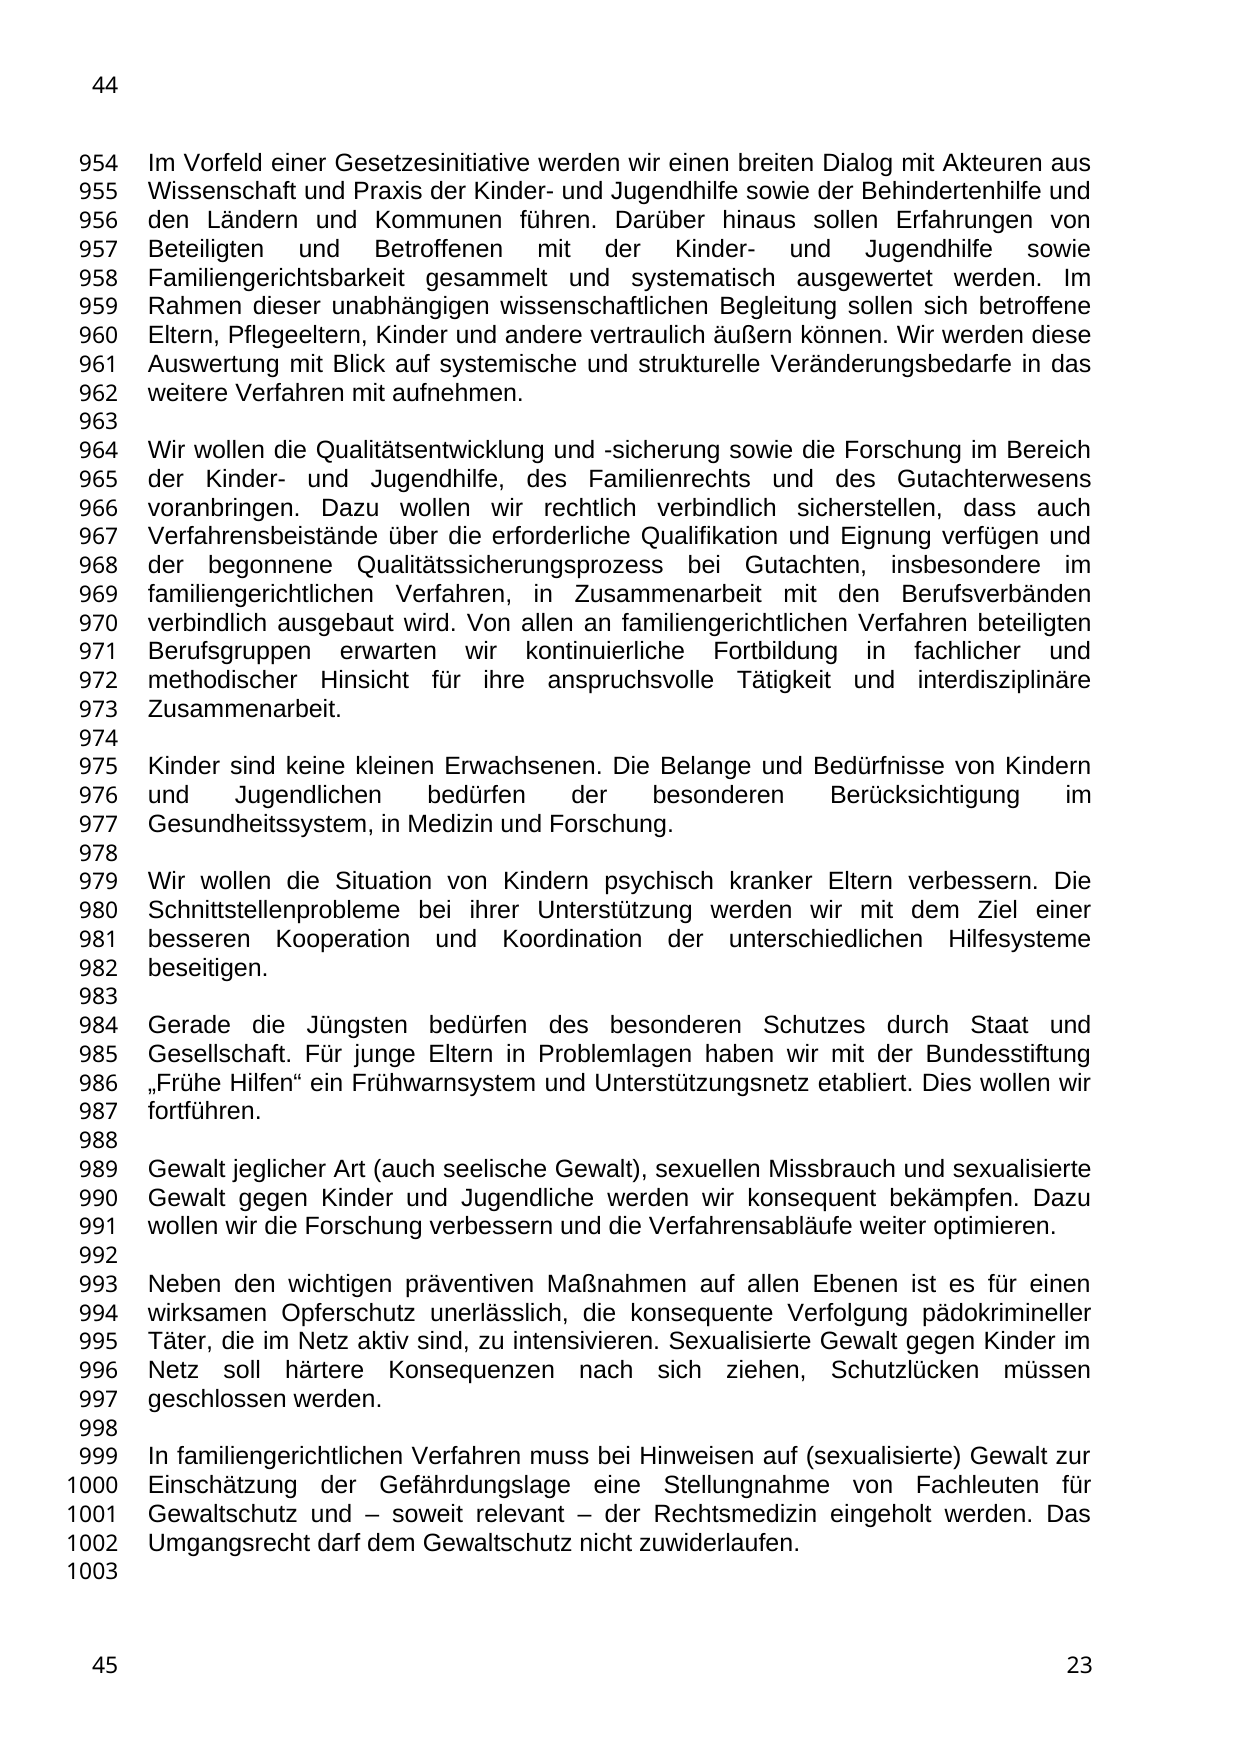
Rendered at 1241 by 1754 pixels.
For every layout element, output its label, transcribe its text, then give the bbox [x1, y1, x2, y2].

text Neben den wichtigen präventiven Maßnahmen auf allen Ebenen ist es für einen wirksamen Opferschutz unerlässlich, die konsequente Verfolgung pädokrimineller Täter, die im Netz aktiv sind, zu intensivieren. Sexualisierte Gewalt gegen Kinder im Netz soll härtere Konsequenzen nach sich ziehen, Schutzlücken müssen geschlossen werden. [148, 1269, 1093, 1413]
text Kinder sind keine kleinen Erwachsenen. Die Belange und Bedürfnisse von Kindern und Jugendlichen bedürfen der besonderen Berücksichtigung im Gesundheitssystem, in Medizin und Forschung. [148, 751, 1093, 838]
text In familiengerichtlichen Verfahren muss bei Hinweisen auf (sexualisierte) Gewalt zur Einschätzung der Gefährdungslage eine Stellungnahme von Fachleuten für Gewaltschutz und – soweit relevant – der Rechtsmedizin eingeholt werden. Das Umgangsrecht darf dem Gewaltschutz nicht zuwiderlaufen. [148, 1441, 1093, 1556]
text Gewalt jeglicher Art (auch seelische Gewalt), sexuellen Missbrauch und sexualisierte Gewalt gegen Kinder und Jugendliche werden wir konsequent bekämpfen. Dazu wollen wir die Forschung verbessern und die Verfahrensabläufe weiter optimieren. [148, 1154, 1093, 1240]
text Wir wollen die Situation von Kindern psychisch kranker Eltern verbessern. Die Schnittstellenprobleme bei ihrer Unterstützung werden wir mit dem Ziel einer besseren Kooperation und Koordination der unterschiedlichen Hilfesysteme beseitigen. [148, 866, 1093, 981]
text Wir wollen die Qualitätsentwicklung und -sicherung sowie die Forschung im Bereich der Kinder- und Jugendhilfe, des Familienrechts und des Gutachterwesens voranbringen. Dazu wollen wir rechtlich verbindlich sicherstellen, dass auch Verfahrensbeistände über die erforderliche Qualifikation und Eignung verfügen und der begonnene Qualitätssicherungsprozess bei Gutachten, insbesondere im familiengerichtlichen Verfahren, in Zusammenarbeit mit den Berufsverbänden verbindlich ausgebaut wird. Von allen an familiengerichtlichen Verfahren beteiligten Berufsgruppen erwarten wir kontinuierliche Fortbildung in fachlicher und methodischer Hinsicht für ihre anspruchsvolle Tätigkeit und interdisziplinäre Zusammenarbeit. [148, 435, 1093, 723]
text Gerade die Jüngsten bedürfen des besonderen Schutzes durch Staat und Gesellschaft. Für junge Eltern in Problemlagen haben wir mit der Bundesstiftung „Frühe Hilfen“ ein Frühwarnsystem und Unterstützungsnetz etabliert. Dies wollen wir fortführen. [148, 1010, 1093, 1125]
text Im Vorfeld einer Gesetzesinitiative werden wir einen breiten Dialog mit Akteuren aus Wissenschaft und Praxis der Kinder- und Jugendhilfe sowie der Behindertenhilfe und den Ländern und Kommunen führen. Darüber hinaus sollen Erfahrungen von Beteiligten und Betroffenen mit der Kinder- und Jugendhilfe sowie Familiengerichtsbarkeit gesammelt und systematisch ausgewertet werden. Im Rahmen dieser unabhängigen wissenschaftlichen Begleitung sollen sich betroffene Eltern, Pflegeeltern, Kinder und andere vertraulich äußern können. Wir werden diese Auswertung mit Blick auf systemische und strukturelle Veränderungsbedarfe in das weitere Verfahren mit aufnehmen. [148, 148, 1093, 406]
